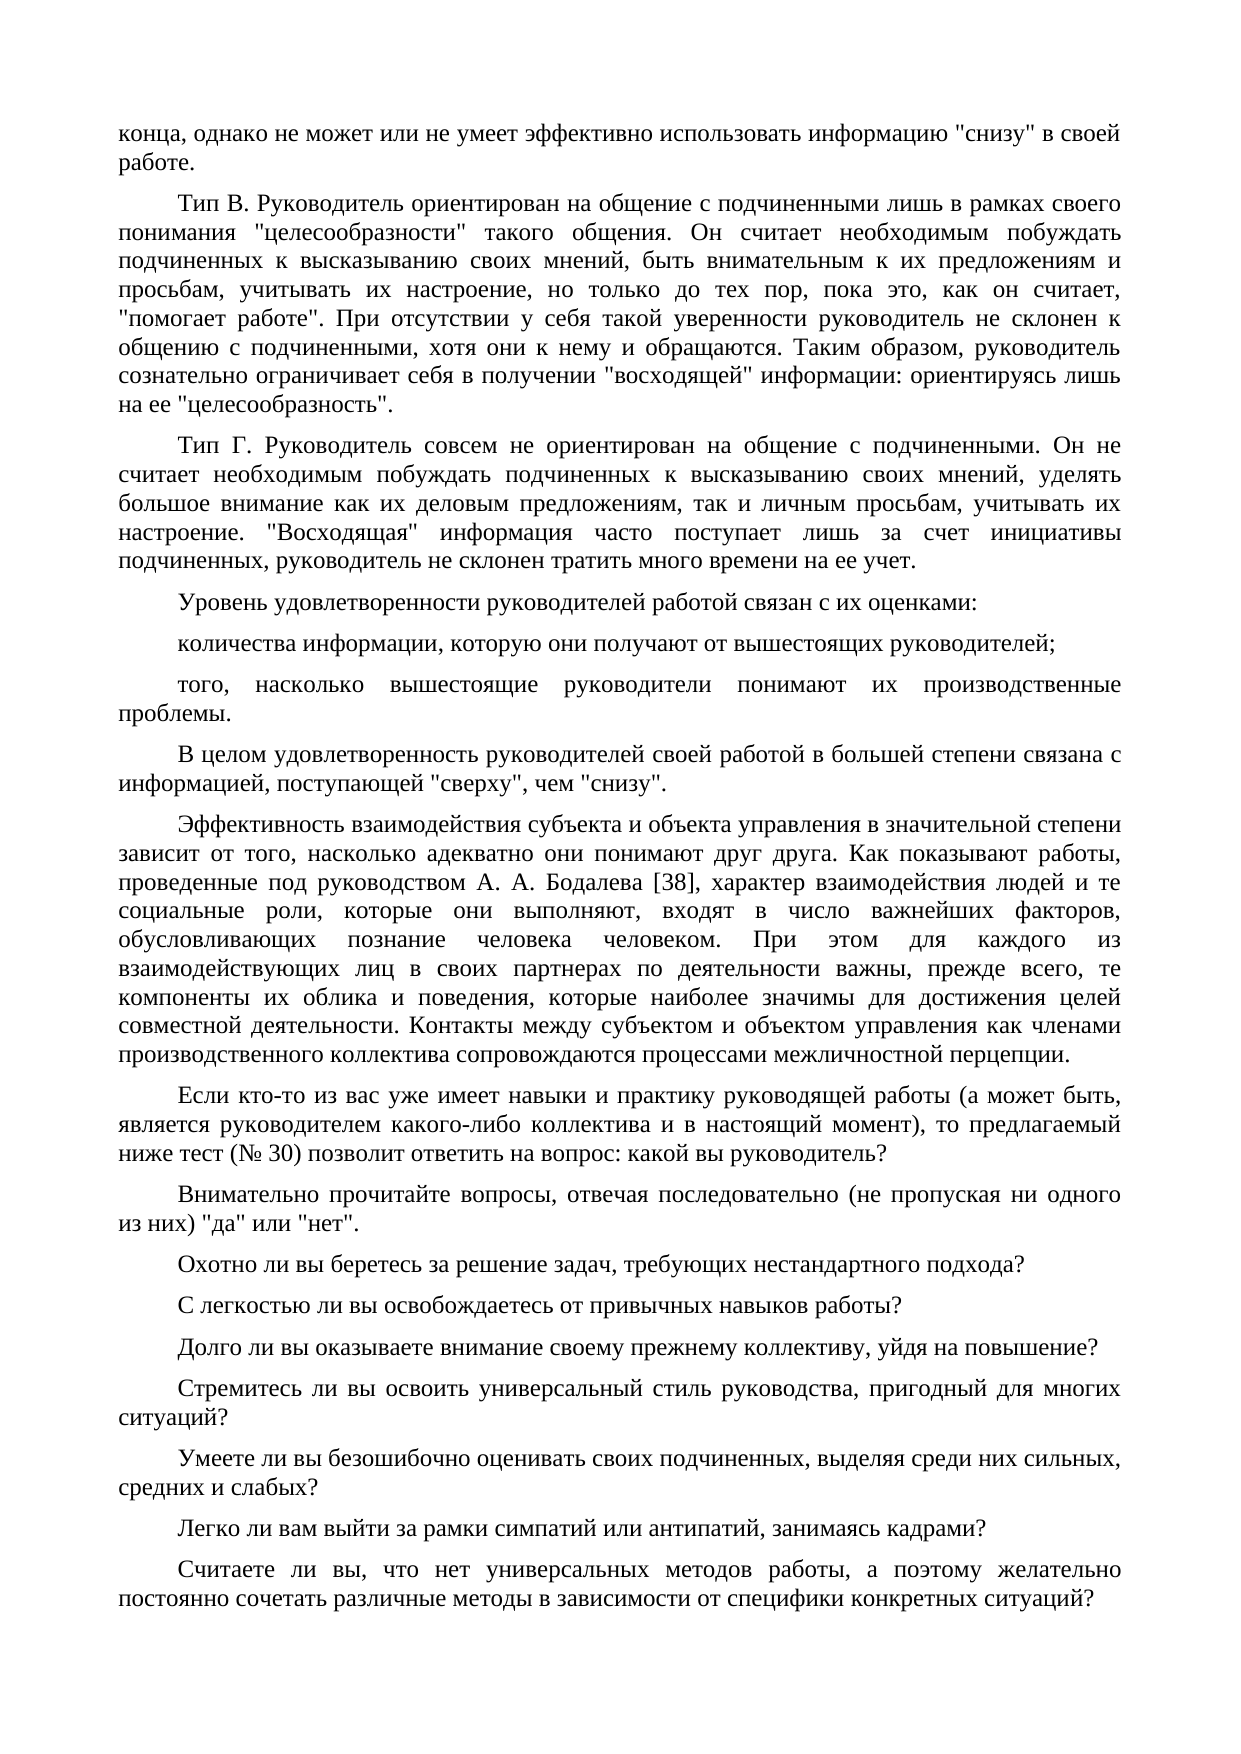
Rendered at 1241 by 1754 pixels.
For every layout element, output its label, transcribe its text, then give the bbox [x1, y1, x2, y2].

text Эффективность взаимодействия субъекта и объекта управления в значительной степени зависит от того, насколько адекватно они понимают друг друга. Как показывают работы, проведенные под руководством А. А. Бодалева [38], характер взаимодействия людей и те социальные роли, которые они выполняют, входят в число важнейших факторов, обусловливающих познание человека человеком. При этом для каждого из взаимодействующих лиц в своих партнерах по деятельности важны, прежде всего, те компоненты их облика и поведения, которые наиболее значимы для достижения целей совместной деятельности. Контакты между субъектом и объектом управления как членами производственного коллектива сопровождаются процессами межличностной перцепции. [118, 809, 1122, 1068]
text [118, 118, 1122, 176]
text С легкостью ли вы освобождаетесь от привычных навыков работы? [118, 1291, 1122, 1319]
text Легко ли вам выйти за рамки симпатий или антипатий, занимаясь кадрами? [118, 1513, 1122, 1542]
text Если кто-то из вас уже имеет навыки и практику руководящей работы (а может быть, является руководителем какого-либо коллектива и в настоящий момент), то предлагаемый ниже тест (№ 30) позволит ответить на вопрос: какой вы руководитель? [118, 1081, 1122, 1167]
text Стремитесь ли вы освоить универсальный стиль руководства, пригодный для многих ситуаций? [118, 1373, 1122, 1431]
text Тип Г. Руководитель совсем не ориентирован на общение с подчиненными. Он не считает необходимым побуждать подчиненных к высказыванию своих мнений, уделять большое внимание как их деловым предложениям, так и личным просьбам, учитывать их настроение. "Восходящая" информация часто поступает лишь за счет инициативы подчиненных, руководитель не склонен тратить много времени на ее учет. [118, 431, 1122, 574]
text Уровень удовлетворенности руководителей работой связан с их оценками: [118, 587, 1122, 616]
text Считаете ли вы, что нет универсальных методов работы, а поэтому желательно постоянно сочетать различные методы в зависимости от специфики конкретных ситуаций? [118, 1554, 1122, 1612]
text Охотно ли вы беретесь за решение задач, требующих нестандартного подхода? [118, 1249, 1122, 1278]
text Внимательно прочитайте вопросы, отвечая последовательно (не пропуская ни одного из них) "да" или "нет". [118, 1179, 1122, 1237]
text Долго ли вы оказываете внимание своему прежнему коллективу, уйдя на повышение? [118, 1332, 1122, 1361]
text того, насколько вышестоящие руководители понимают их производственные проблемы. [118, 669, 1122, 727]
text В целом удовлетворенность руководителей своей работой в большей степени связана с информацией, поступающей "сверху", чем "снизу". [118, 739, 1122, 797]
text Умеете ли вы безошибочно оценивать своих подчиненных, выделяя среди них сильных, средних и слабых? [118, 1443, 1122, 1501]
text Тип В. Руководитель ориентирован на общение с подчиненными лишь в рамках своего понимания "целесообразности" такого общения. Он считает необходимым побуждать подчиненных к высказыванию своих мнений, быть внимательным к их предложениям и просьбам, учитывать их настроение, но только до тех пор, пока это, как он считает, "помогает работе". При отсутствии у себя такой уверенности руководитель не склонен к общению с подчиненными, хотя они к нему и обращаются. Таким образом, руководитель сознательно ограничивает себя в получении "восходящей" информации: ориентируясь лишь на ее "целесообразность". [118, 188, 1122, 418]
text количества информации, которую они получают от вышестоящих руководителей; [118, 628, 1122, 657]
